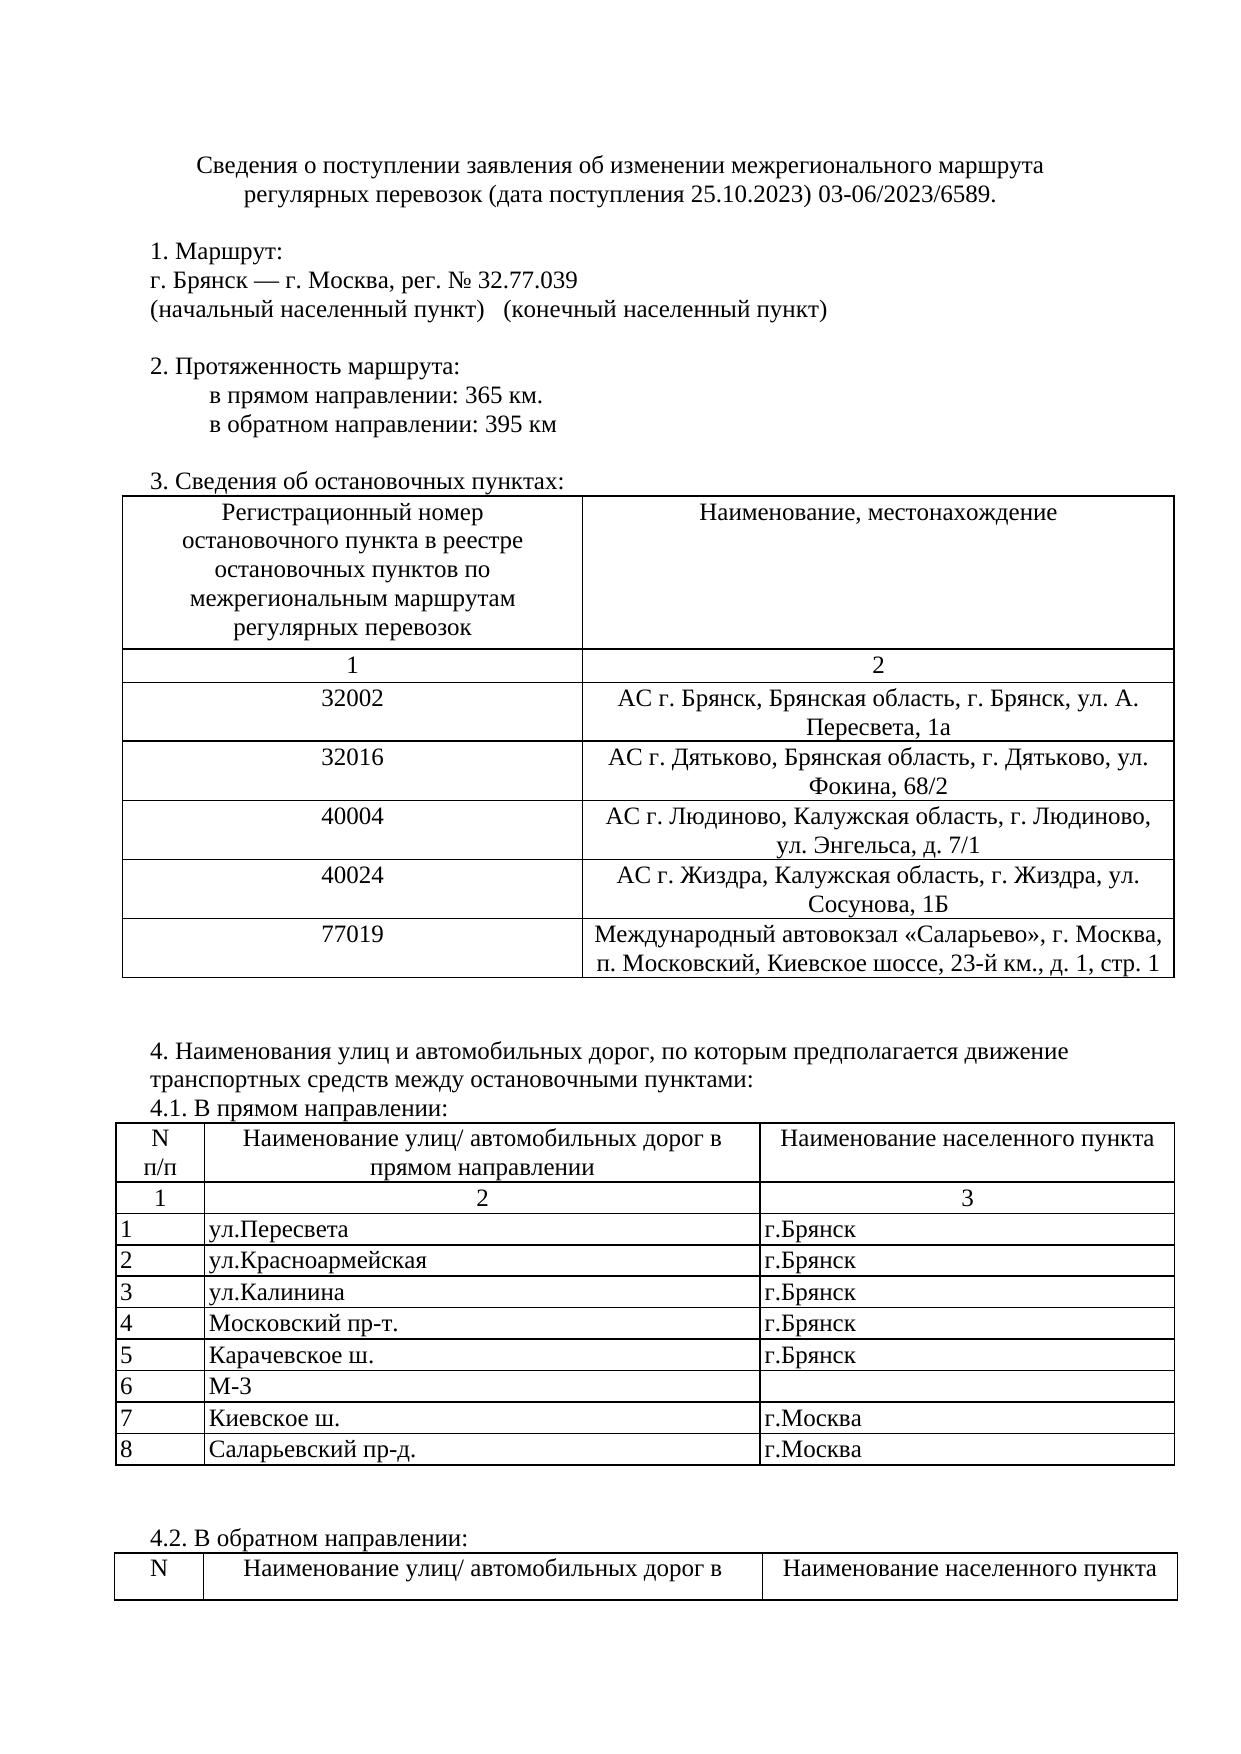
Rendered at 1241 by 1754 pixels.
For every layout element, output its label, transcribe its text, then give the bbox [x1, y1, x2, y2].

table_cell ул.Красноармейская [205, 1246, 759, 1275]
table_cell 1 [117, 1183, 204, 1212]
table_cell г.Москва [761, 1434, 1174, 1464]
table_cell ул.Калинина [205, 1277, 759, 1307]
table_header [763, 1554, 1177, 1599]
table_cell 5 [117, 1340, 204, 1370]
table_header Регистрационный номер остановочного пункта в реестре остановочных пунктов по межрегиональным маршрутам регулярных перевозок [123, 497, 582, 648]
table_cell г.Брянск [761, 1246, 1174, 1275]
table_cell 7 [117, 1403, 204, 1433]
table_cell 2 [205, 1183, 759, 1212]
table_cell г.Брянск [761, 1340, 1174, 1370]
table_cell 1 [117, 1214, 204, 1244]
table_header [204, 1554, 762, 1599]
table_cell г.Брянск [761, 1308, 1174, 1338]
table_cell г.Москва [761, 1403, 1174, 1433]
text г. Брянск — г. Москва, рег. № 32.77.039 [150, 265, 1090, 294]
text (начальный населенный пункт) (конечный населенный пункт) [150, 294, 1090, 322]
table_cell ул.Пересвета [205, 1214, 759, 1244]
table_header N п/п [117, 1124, 204, 1181]
table_header Наименование, местонахождение [583, 497, 1173, 648]
table_cell 8 [117, 1434, 204, 1464]
table_cell Международный автовокзал «Саларьево», г. Москва, п. Московский, Киевское шоссе, 23-й км., д. 1, стр. 1 [583, 919, 1173, 977]
table_cell 2 [583, 650, 1173, 681]
table_cell АС г. Жиздра, Калужская область, г. Жиздра, ул. Сосунова, 1Б [583, 860, 1173, 918]
table_cell 40024 [123, 860, 582, 918]
text в прямом направлении: 365 км. [150, 380, 1090, 409]
text 3. Сведения об остановочных пунктах: [150, 466, 1090, 495]
table_cell 6 [117, 1371, 204, 1401]
table_header Наименование улиц/ автомобильных дорог в прямом направлении [205, 1124, 759, 1181]
text 4.1. В прямом направлении: [150, 1093, 1090, 1122]
text в обратном направлении: 395 км [150, 409, 1090, 437]
table_cell 2 [117, 1246, 204, 1275]
table_cell 1 [123, 650, 582, 681]
table_cell [761, 1371, 1174, 1401]
table_cell М-3 [205, 1371, 759, 1401]
text 2. Протяженность маршрута: [150, 351, 1090, 380]
table_cell АС г. Дятьково, Брянская область, г. Дятьково, ул. Фокина, 68/2 [583, 742, 1173, 799]
table_cell 32016 [123, 742, 582, 799]
table_cell г.Брянск [761, 1277, 1174, 1307]
text 4.2. В обратном направлении: [150, 1523, 1090, 1552]
table_cell Карачевское ш. [205, 1340, 759, 1370]
text Сведения о поступлении заявления об изменении межрегионального маршрута регулярных перевозок (дата поступления 25.10.2023) 03-06/2023/6589. [150, 150, 1090, 207]
table_cell АС г. Людиново, Калужская область, г. Людиново, ул. Энгельса, д. 7/1 [583, 801, 1173, 858]
text 4. Наименования улиц и автомобильных дорог, по которым предполагается движение транспортных средств между остановочными пунктами: [150, 1036, 1090, 1093]
table_cell 4 [117, 1308, 204, 1338]
table_cell Саларьевский пр-д. [205, 1434, 759, 1464]
table_cell 3 [117, 1277, 204, 1307]
table_cell Московский пр-т. [205, 1308, 759, 1338]
table_cell 77019 [123, 919, 582, 977]
table_cell 40004 [123, 801, 582, 858]
table_header Наименование населенного пункта [761, 1124, 1174, 1181]
table_cell 3 [761, 1183, 1174, 1212]
table_header N п/п [115, 1554, 203, 1599]
table_cell г.Брянск [761, 1214, 1174, 1244]
table_cell Киевское ш. [205, 1403, 759, 1433]
table_cell АС г. Брянск, Брянская область, г. Брянск, ул. А. Пересвета, 1а [583, 683, 1173, 740]
text 1. Маршрут: [150, 236, 1090, 265]
table_cell 32002 [123, 683, 582, 740]
